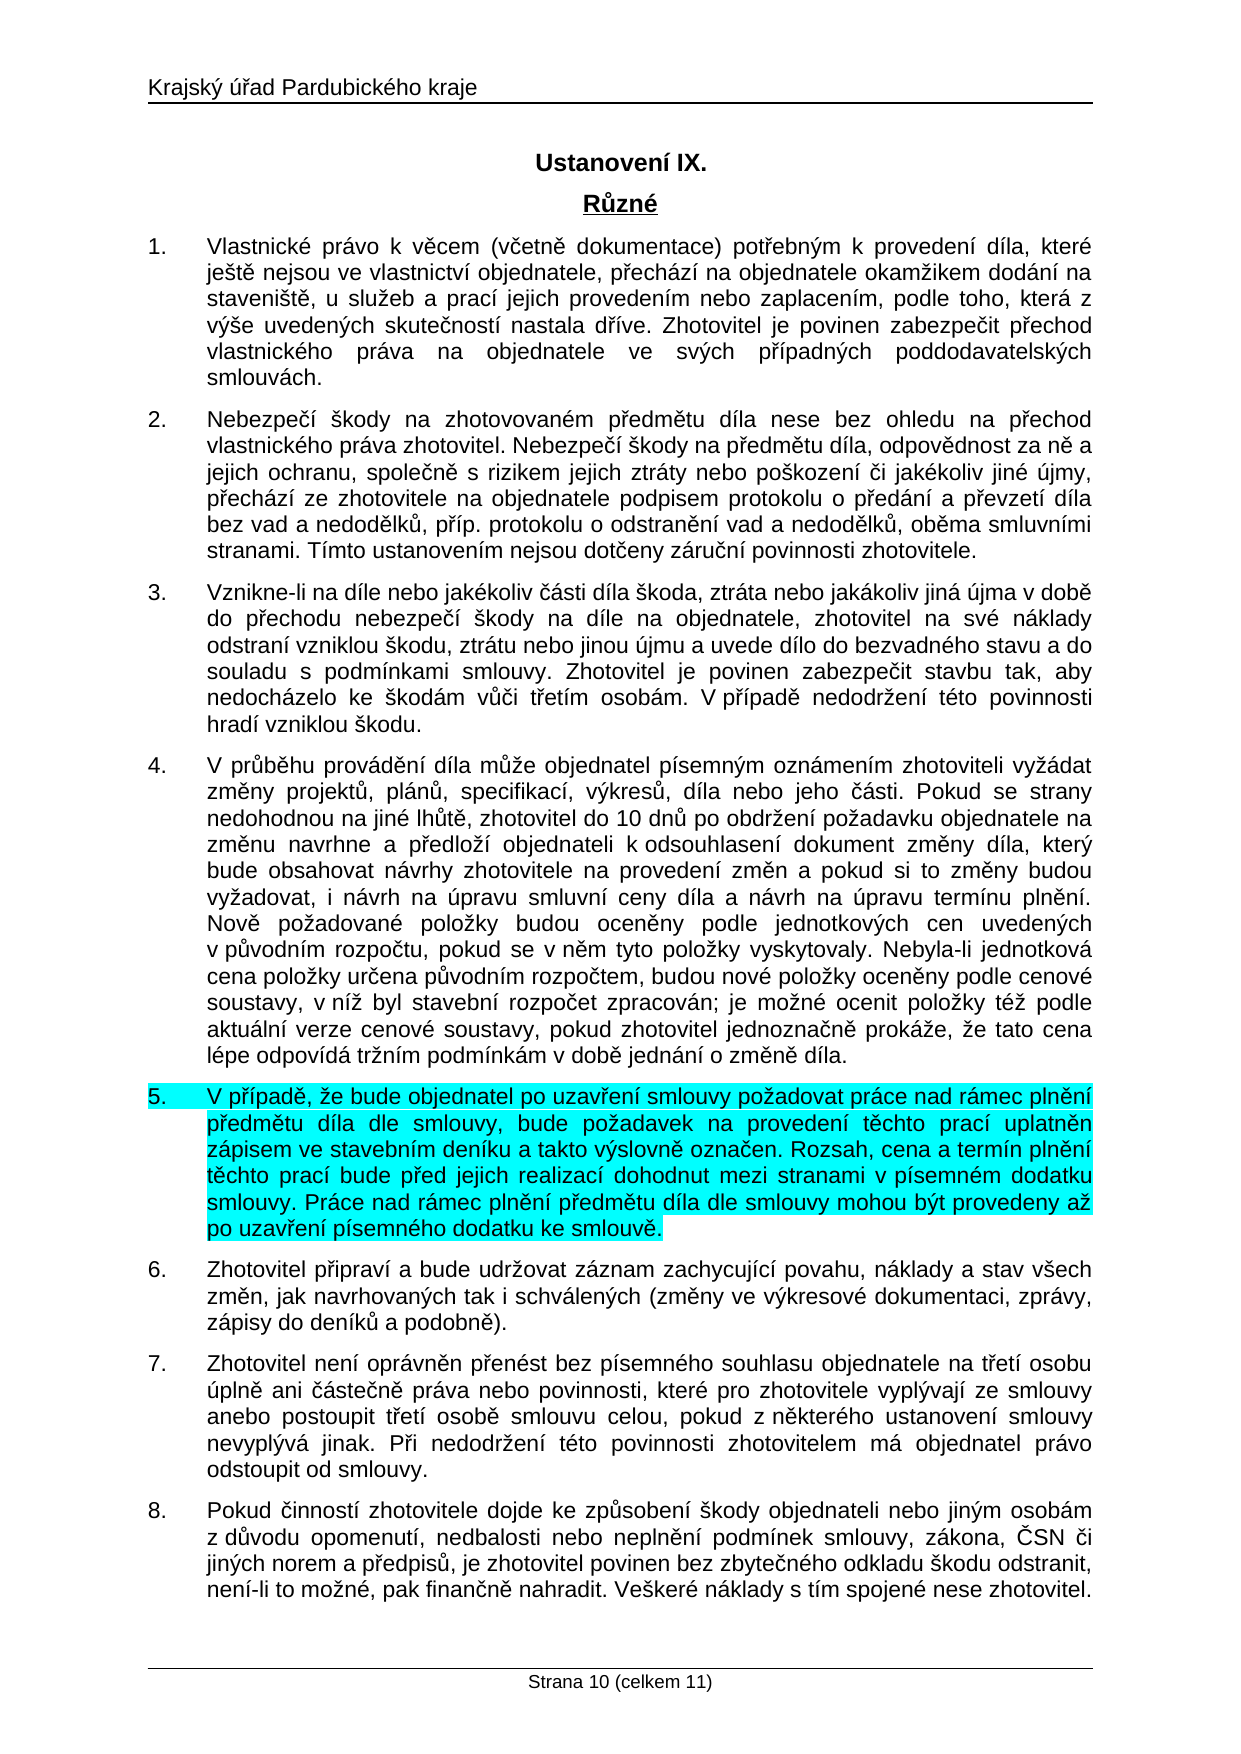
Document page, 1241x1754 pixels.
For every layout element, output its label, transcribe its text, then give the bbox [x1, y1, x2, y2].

list Zhotovitel není oprávněn přenést bez písemného souhlasu objednatele na třetí osobu úplně ani částečně práva nebo povinnosti, které pro zhotovitele vyplývají ze smlouvy anebo postoupit třetí osobě smlouvu celou, pokud z některého ustanovení smlouvy nevyplývá jinak. Při nedodržení této povinnosti zhotovitelem má objednatel právo odstoupit od smlouvy. [148, 1350, 1093, 1482]
list Pokud činností zhotovitele dojde ke způsobení škody objednateli nebo jiným osobám z důvodu opomenutí, nedbalosti nebo neplnění podmínek smlouvy, zákona, ČSN či jiných norem a předpisů, je zhotovitel povinen bez zbytečného odkladu škodu odstranit, není-li to možné, pak finančně nahradit. Veškeré náklady s tím spojené nese zhotovitel. [148, 1497, 1093, 1603]
list V případě, že bude objednatel po uzavření smlouvy požadovat práce nad rámec plnění předmětu díla dle smlouvy, bude požadavek na provedení těchto prací uplatněn zápisem ve stavebním deníku a takto výslovně označen. Rozsah, cena a termín plnění těchto prací bude před jejich realizací dohodnut mezi stranami v písemném dodatku smlouvy. Práce nad rámec plnění předmětu díla dle smlouvy mohou být provedeny až po uzavření písemného dodatku ke smlouvě. [148, 1109, 1093, 1241]
list Vlastnické právo k věcem (včetně dokumentace) potřebným k provedení díla, které ještě nejsou ve vlastnictví objednatele, přechází na objednatele okamžikem dodání na staveniště, u služeb a prací jejich provedením nebo zaplacením, podle toho, která z výše uvedených skutečností nastala dříve. Zhotovitel je povinen zabezpečit přechod vlastnického práva na objednatele ve svých případných poddodavatelských smlouvách. [148, 233, 1093, 391]
list V průběhu provádění díla může objednatel písemným oznámením zhotoviteli vyžádat změny projektů, plánů, specifikací, výkresů, díla nebo jeho části. Pokud se strany nedohodnou na jiné lhůtě, zhotovitel do 10 dnů po obdržení požadavku objednatele na změnu navrhne a předloží objednateli k odsouhlasení dokument změny díla, který bude obsahovat návrhy zhotovitele na provedení změn a pokud si to změny budou vyžadovat, i návrh na úpravu smluvní ceny díla a návrh na úpravu termínu plnění. Nově požadované položky budou oceněny podle jednotkových cen uvedených v původním rozpočtu, pokud se v něm tyto položky vyskytovaly. Nebyla-li jednotková cena položky určena původním rozpočtem, budou nové položky oceněny podle cenové soustavy, v níž byl stavební rozpočet zpracován; je možné ocenit položky též podle aktuální verze cenové soustavy, pokud zhotovitel jednoznačně prokáže, že tato cena lépe odpovídá tržním podmínkám v době jednání o změně díla. [148, 752, 1093, 1068]
list Nebezpečí škody na zhotovovaném předmětu díla nese bez ohledu na přechod vlastnického práva zhotovitel. Nebezpečí škody na předmětu díla, odpovědnost za ně a jejich ochranu, společně s rizikem jejich ztráty nebo poškození či jakékoliv jiné újmy, přechází ze zhotovitele na objednatele podpisem protokolu o předání a převzetí díla bez vad a nedodělků, příp. protokolu o odstranění vad a nedodělků, oběma smluvními stranami. Tímto ustanovením nejsou dotčeny záruční povinnosti zhotovitele. [148, 406, 1093, 564]
text Různé [148, 189, 1093, 218]
list Vznikne-li na díle nebo jakékoliv části díla škoda, ztráta nebo jakákoliv jiná újma v době do přechodu nebezpečí škody na díle na objednatele, zhotovitel na své náklady odstraní vzniklou škodu, ztrátu nebo jinou újmu a uvede dílo do bezvadného stavu a do souladu s podmínkami smlouvy. Zhotovitel je povinen zabezpečit stavbu tak, aby nedocházelo ke škodám vůči třetím osobám. V případě nedodržení této povinnosti hradí vzniklou škodu. [148, 579, 1093, 737]
text Ustanovení IX. [148, 148, 1095, 176]
list Zhotovitel připraví a bude udržovat záznam zachycující povahu, náklady a stav všech změn, jak navrhovaných tak i schválených (změny ve výkresové dokumentaci, zprávy, zápisy do deníků a podobně). [148, 1256, 1093, 1335]
